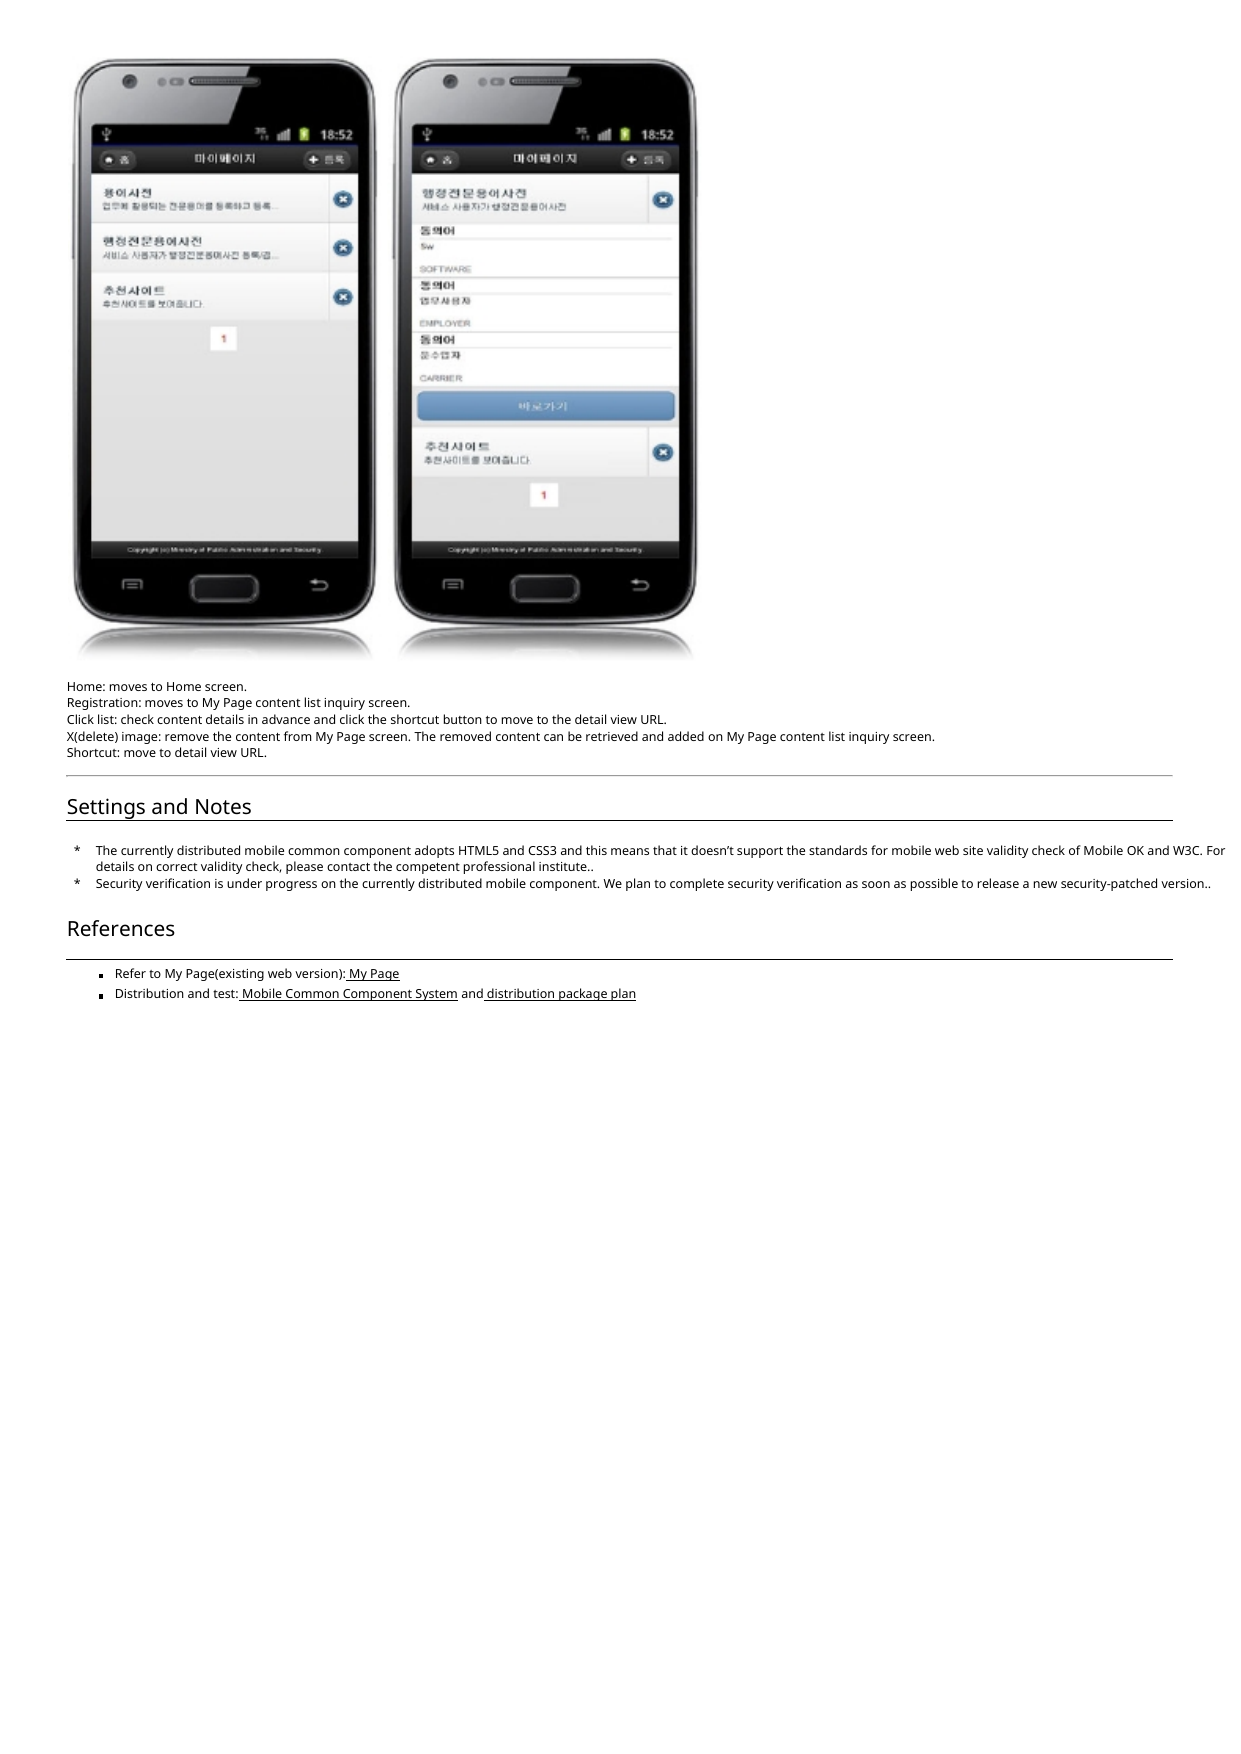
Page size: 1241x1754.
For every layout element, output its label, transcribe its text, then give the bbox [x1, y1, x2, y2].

text Shortcut: move to detail view URL. [67, 744, 1240, 761]
text * The currently distributed mobile common component adopts HTML5 and CSS3 and this means that it doesn’t support the standards for mobile web site validity check of and W3C. For details on correct validity check, please contact the competent professional institute.. [74, 842, 1240, 875]
text Settings and Notes [67, 798, 1240, 818]
text X(delete) image: remove the content from My Page screen. The removed content can be retrieved and added on My Page content list inquiry screen. [67, 728, 1240, 744]
text Distribution and test: Common Component System and distribution package plan [114, 982, 1240, 1003]
text Home: moves to Home screen. [67, 678, 1240, 694]
text Refer to My Page(existing web version): My Page [114, 966, 1240, 982]
text Click list: check content details in advance and click the shortcut button to move to the detail view URL. [67, 711, 1240, 728]
text References [67, 920, 1240, 941]
text * Security verification is under progress on the currently distributed mobile component. We plan to complete security verification as soon as possible to release a new security-patched version.. [74, 875, 1240, 892]
text Registration: moves to My Page content list inquiry screen. [67, 694, 1240, 711]
picture [387, 56, 703, 662]
picture [68, 56, 382, 662]
